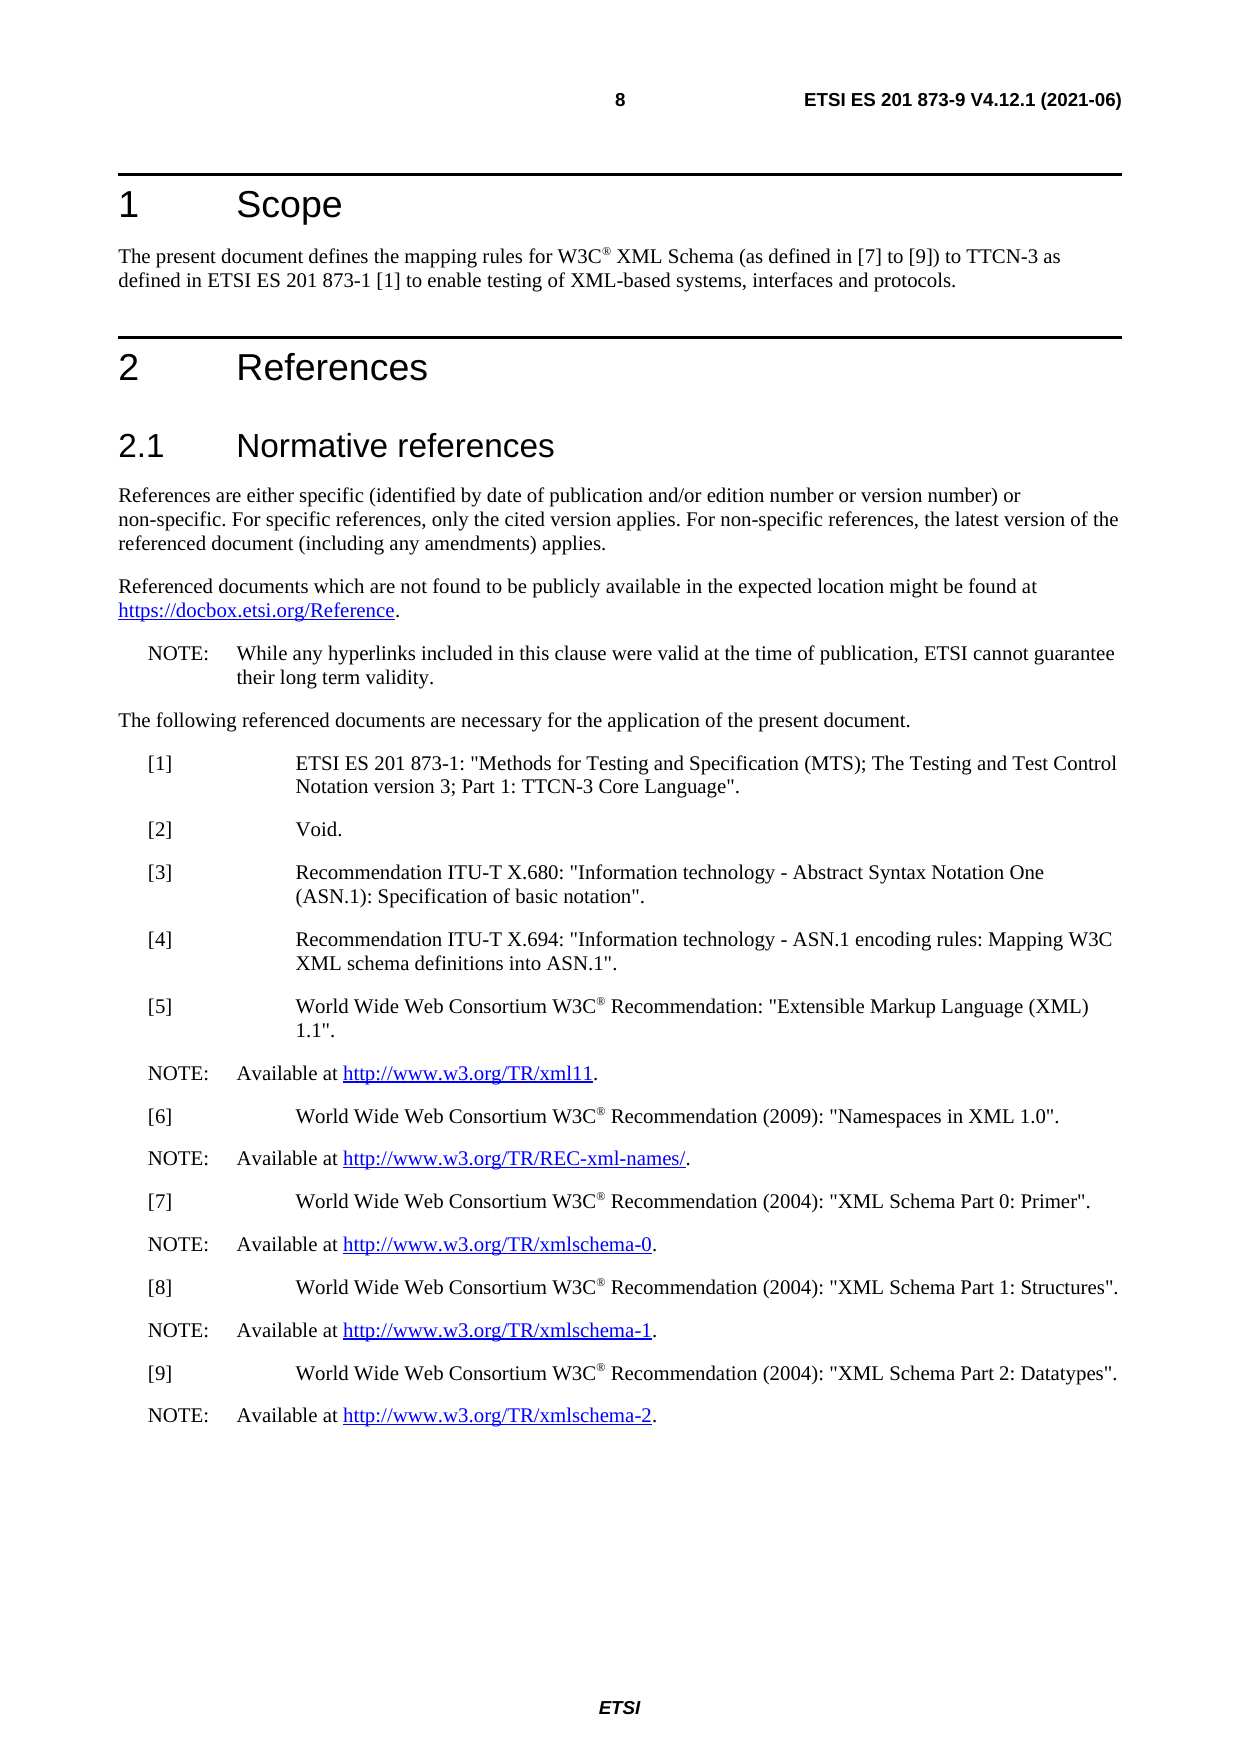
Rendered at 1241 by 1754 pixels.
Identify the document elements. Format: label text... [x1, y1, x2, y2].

text NOTE: While any hyperlinks included in this clause were valid at the time of publication, ETSI cannot guarantee their long term validity. [148, 641, 1122, 689]
text [7] World Wide Web Consortium W3C® Recommendation (2004): "XML Schema Part 0: Primer". [148, 1189, 1122, 1213]
text [5] World Wide Web Consortium W3C® Recommendation: "Extensible Markup Language (XML) 1.1". [148, 994, 1122, 1042]
text Referenced documents which are not found to be publicly available in the expected location might be found at https://docbox.etsi.org/Reference. [118, 574, 1122, 622]
text The following referenced documents are necessary for the application of the present document. [118, 708, 1122, 732]
text References are either specific (identified by date of publication and/or edition number or version number) or non-specific. For specific references, only the cited version applies. For non-specific references, the latest version of the referenced document (including any amendments) applies. [118, 483, 1122, 555]
text The present document defines the mapping rules for W3C® XML Schema (as defined in [7] to [9]) to TTCN-3 as defined in ETSI ES 201 873-1 [1] to enable testing of XML-based systems, interfaces and protocols. [118, 244, 1122, 292]
text [3] Recommendation ITU-T X.680: "Information technology - Abstract Syntax Notation One (ASN.1): Specification of basic notation". [148, 860, 1122, 908]
text [4] Recommendation ITU-T X.694: "Information technology - ASN.1 encoding rules: Mapping W3C XML schema definitions into ASN.1". [148, 927, 1122, 975]
text NOTE: Available at http://www.w3.org/TR/xmlschema-0. [148, 1232, 1122, 1256]
text NOTE: Available at http://www.w3.org/TR/REC-xml-names/. [148, 1146, 1122, 1170]
text NOTE: Available at http://www.w3.org/TR/xmlschema-2. [148, 1403, 1122, 1427]
subtitle 2.1 Normative references [118, 426, 1122, 464]
text [2] Void. [148, 817, 1122, 841]
text [9] World Wide Web Consortium W3C® Recommendation (2004): "XML Schema Part 2: Datatypes". [148, 1360, 1122, 1384]
text NOTE: Available at http://www.w3.org/TR/xmlschema-1. [148, 1318, 1122, 1342]
text NOTE: Available at http://www.w3.org/TR/xml11. [148, 1061, 1122, 1085]
text [8] World Wide Web Consortium W3C® Recommendation (2004): "XML Schema Part 1: Structures". [148, 1275, 1122, 1299]
subtitle 2 References [118, 339, 1122, 388]
text [1] ETSI ES 201 873-1: "Methods for Testing and Specification (MTS); The Testing and Test Control Notation version 3; Part 1: TTCN-3 Core Language". [148, 750, 1122, 798]
text [6] World Wide Web Consortium W3C® Recommendation (2009): "Namespaces in XML 1.0". [148, 1103, 1122, 1128]
subtitle 1 Scope [118, 176, 1122, 225]
